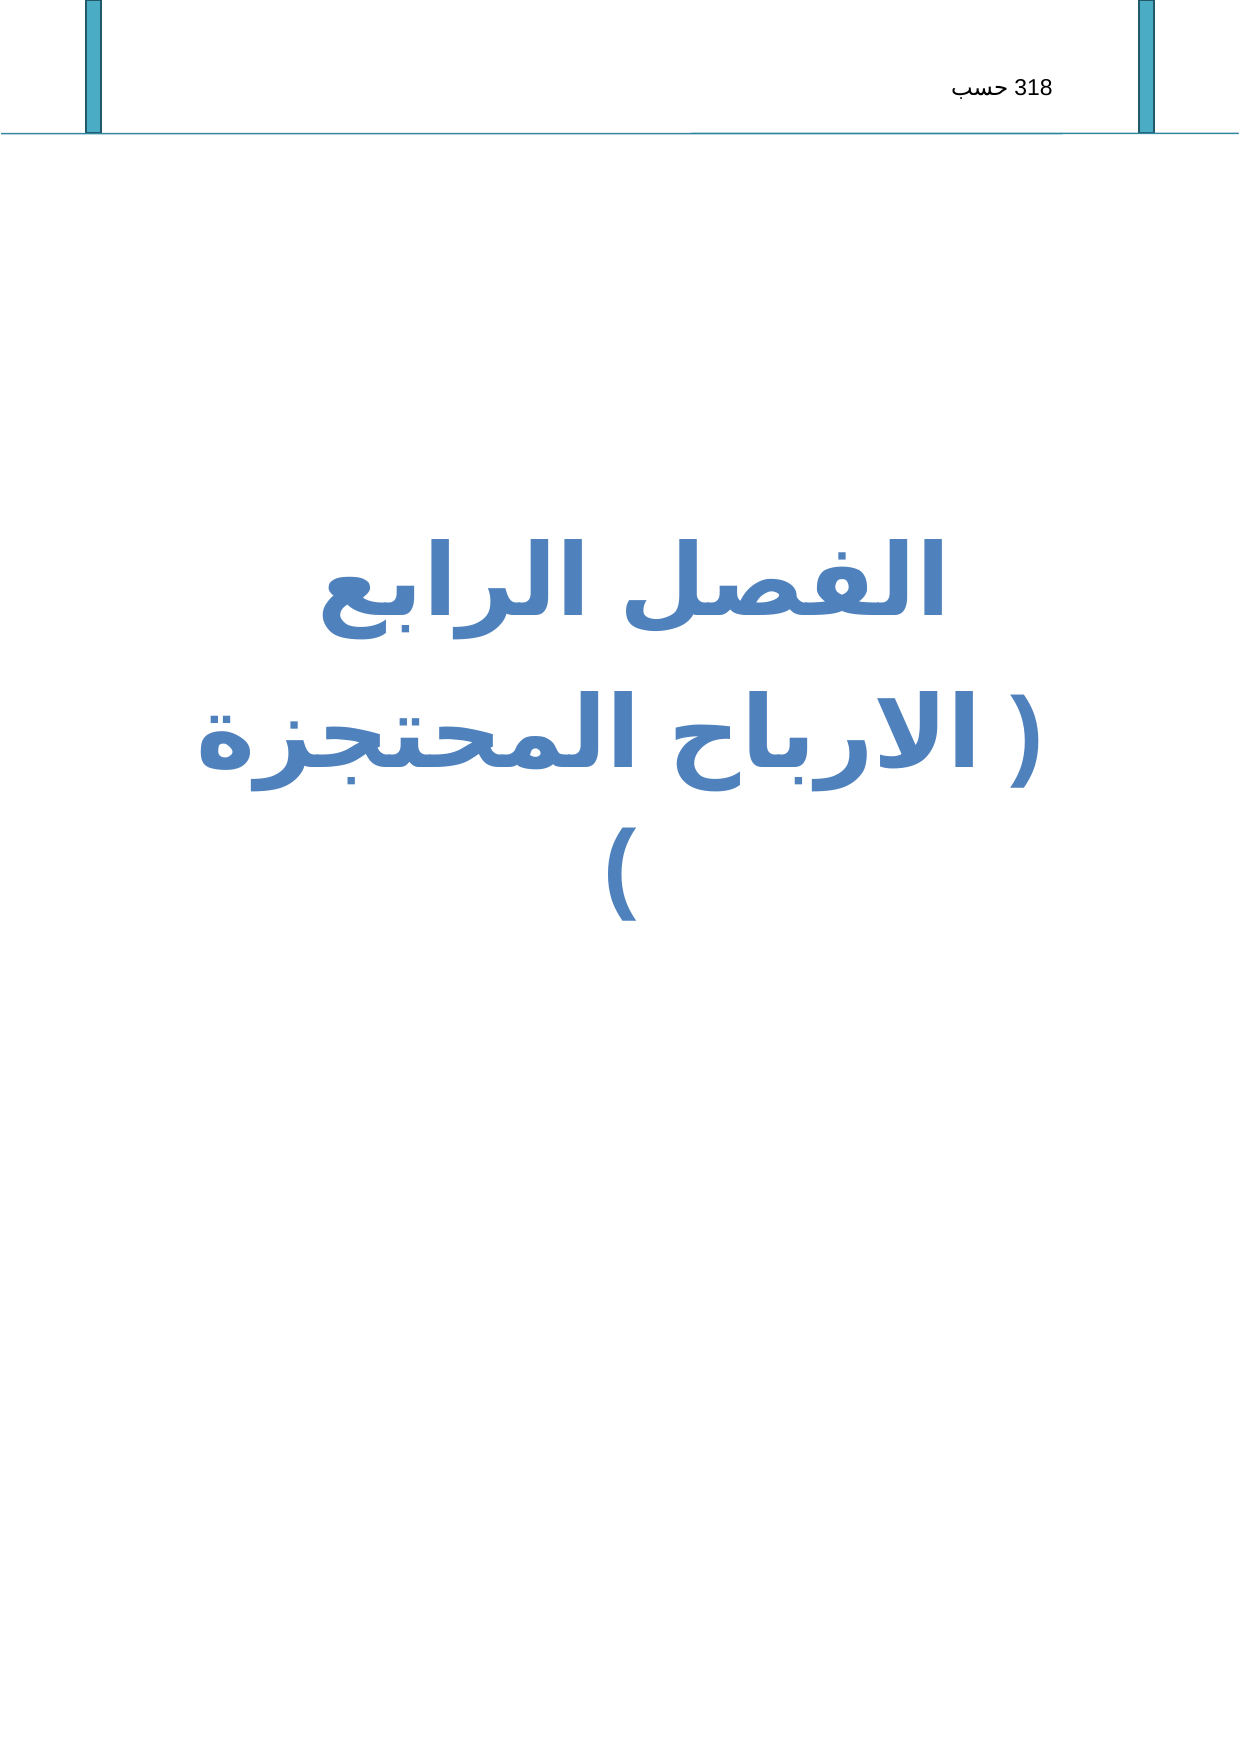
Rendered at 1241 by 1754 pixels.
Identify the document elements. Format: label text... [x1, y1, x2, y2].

text ( الارباح المحتجزة ) [187, 674, 1053, 921]
text الفصل الرابع [187, 521, 1053, 636]
